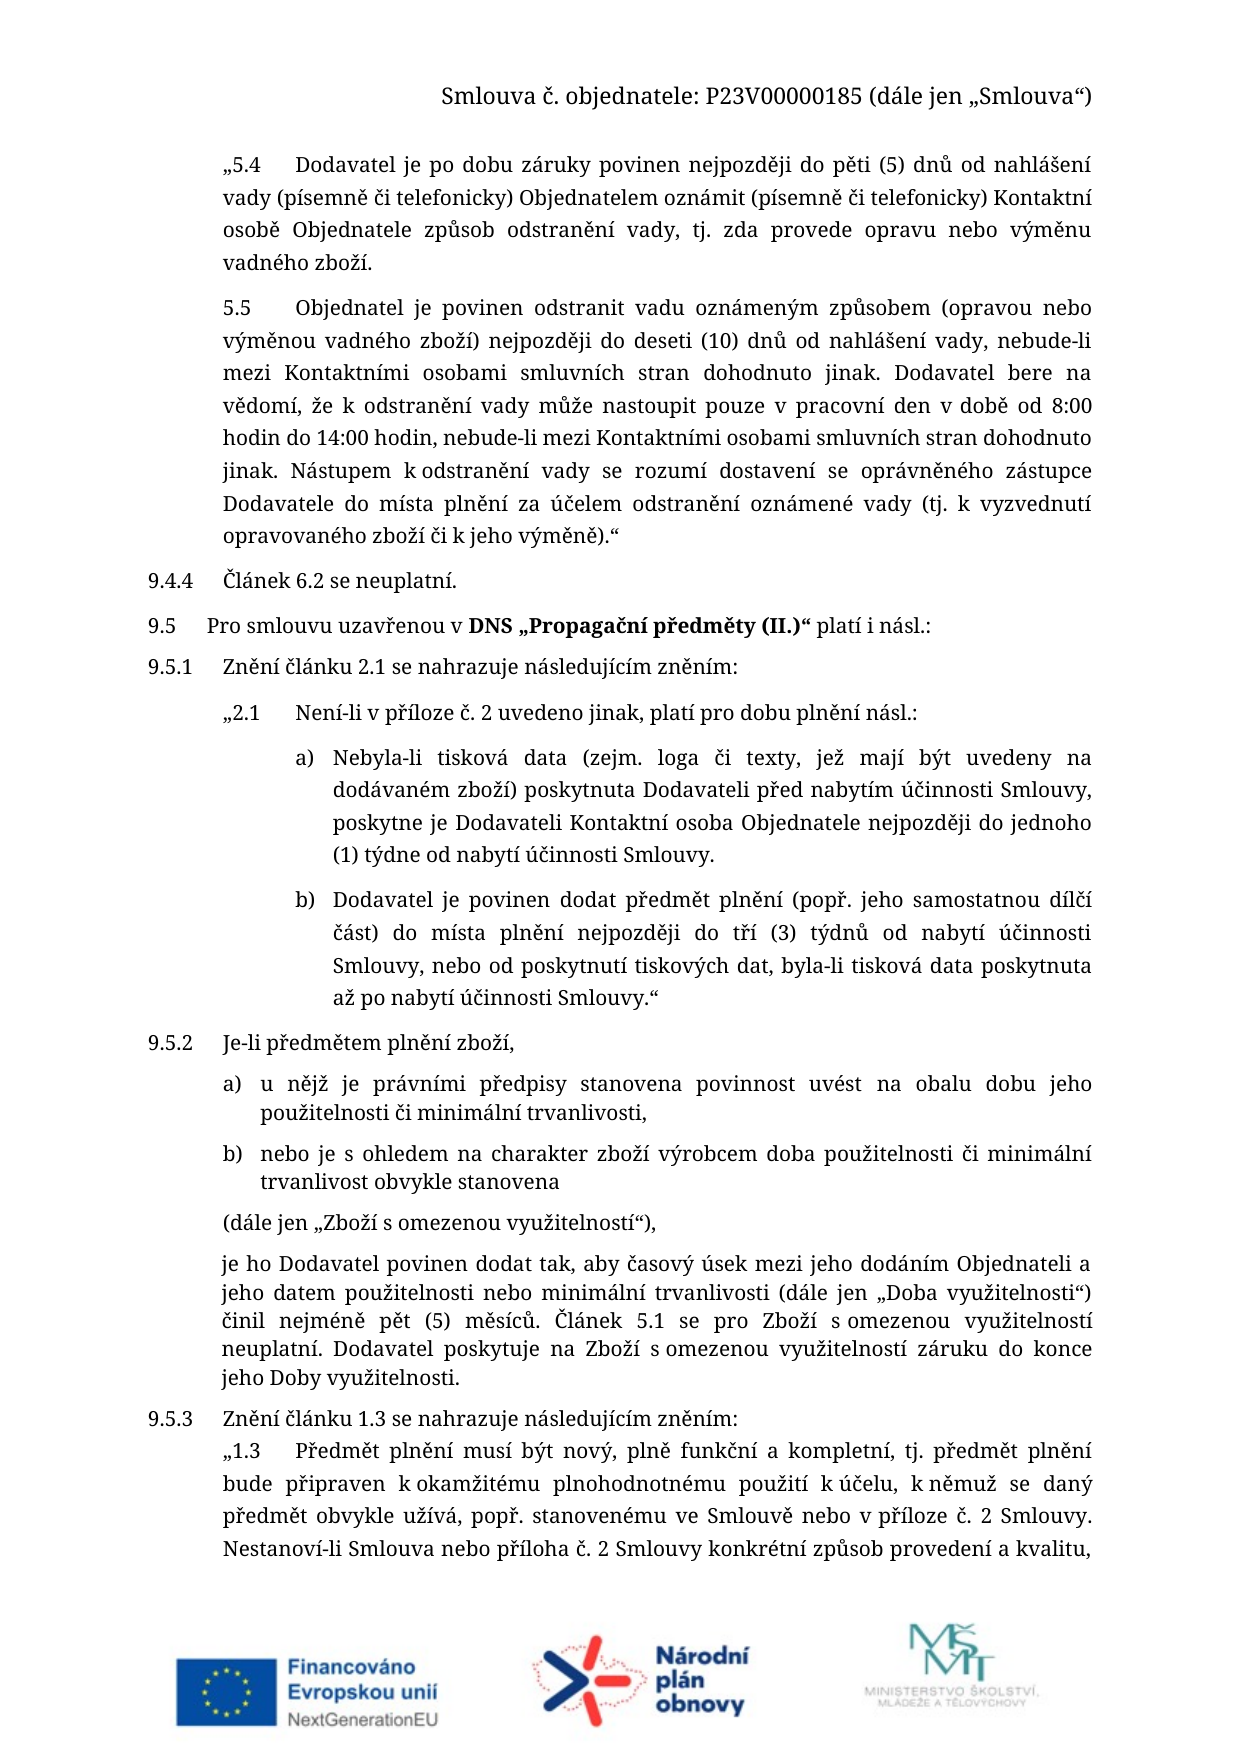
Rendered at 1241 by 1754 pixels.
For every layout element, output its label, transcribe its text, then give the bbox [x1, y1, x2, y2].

list 5.5 Objednatel je povinen odstranit vadu oznámeným způsobem (opravou nebo výměnou vadného zboží) nejpozději do deseti (10) dnů od nahlášení vady, nebude-li mezi Kontaktními osobami smluvních stran dohodnuto jinak. Dodavatel bere na vědomí, že k odstranění vady může nastoupit pouze v pracovní den v době od 8:00 hodin do 14:00 hodin, nebude-li mezi Kontaktními osobami smluvních stran dohodnuto jinak. Nástupem k odstranění vady se rozumí dostavení se oprávněného zástupce Dodavatele do místa plnění za účelem odstranění oznámené vady (tj. k vyzvednutí opravovaného zboží či k jeho výměně).“ [223, 293, 1093, 550]
text je ho Dodavatel povinen dodat tak, aby časový úsek mezi jeho dodáním Objednateli a jeho datem použitelnosti nebo minimální trvanlivosti (dále jen „Doba využitelnosti“) činil nejméně pět (5) měsíců. Článek 5.1 se pro Zboží s omezenou využitelností neuplatní. Dodavatel poskytuje na Zboží s omezenou využitelností záruku do konce jeho Doby využitelnosti. [221, 1249, 1093, 1391]
list nebo je s ohledem na charakter zboží výrobcem doba použitelnosti či minimální trvanlivost obvykle stanovena [223, 1139, 1093, 1196]
list Nebyla-li tisková data (zejm. loga či texty, jež mají být uvedeny na dodávaném zboží) poskytnuta Dodavateli před nabytím účinnosti Smlouvy, poskytne je Dodavateli Kontaktní osoba Objednatele nejpozději do jednoho (1) týdne od nabytí účinnosti Smlouvy. [295, 743, 1093, 869]
list „5.4 Dodavatel je po dobu záruky povinen nejpozději do pěti (5) dnů od nahlášení vady (písemně či telefonicky) Objednatelem oznámit (písemně či telefonicky) Kontaktní osobě Objednatele způsob odstranění vady, tj. zda provede opravu nebo výměnu vadného zboží. [223, 150, 1093, 276]
list u nějž je právními předpisy stanovena povinnost uvést na obalu dobu jeho použitelnosti či minimální trvanlivosti, [223, 1069, 1093, 1126]
list Článek 6.2 se neuplatní. [148, 566, 1093, 595]
list Je-li předmětem plnění zboží, [148, 1028, 1093, 1057]
picture [147, 1577, 1093, 1754]
text (dále jen „Zboží s omezenou využitelností“), [223, 1208, 1093, 1237]
list Pro smlouvu uzavřenou v DNS „Propagační předměty (II.)“ platí i násl.: [148, 612, 1093, 640]
list Znění článku 2.1 se nahrazuje následujícím zněním: [148, 652, 1093, 681]
list Dodavatel je povinen dodat předmět plnění (popř. jeho samostatnou dílčí část) do místa plnění nejpozději do tří (3) týdnů od nabytí účinnosti Smlouvy, nebo od poskytnutí tiskových dat, byla-li tisková data poskytnuta až po nabytí účinnosti Smlouvy.“ [295, 886, 1093, 1012]
list „2.1 Není-li v příloze č. 2 uvedeno jinak, platí pro dobu plnění násl.: [223, 698, 1093, 726]
list Znění článku 1.3 se nahrazuje následujícím zněním: [148, 1404, 1093, 1432]
